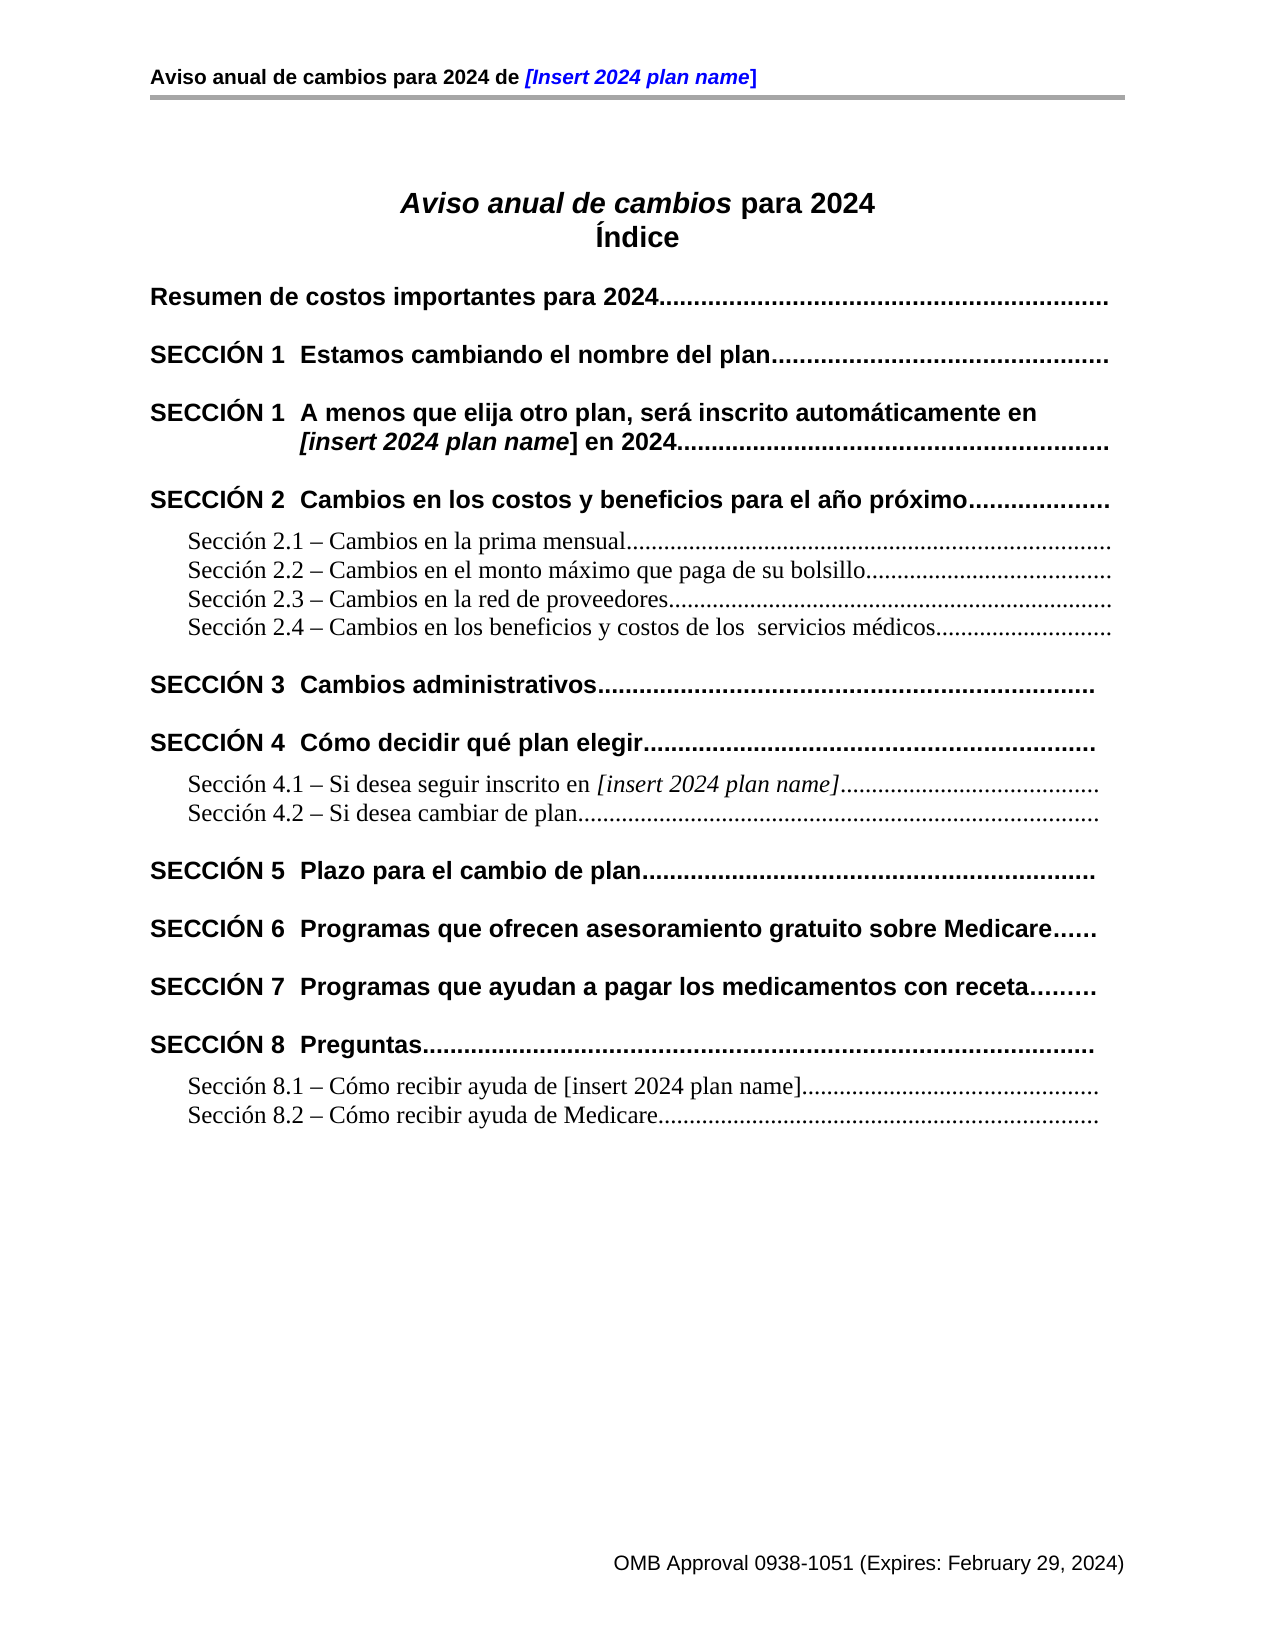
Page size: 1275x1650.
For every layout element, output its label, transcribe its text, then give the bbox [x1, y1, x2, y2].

text SECCIÓN 7 Programas que ayudan a pagar los medicamentos con receta 12 [150, 972, 1066, 1001]
text Sección 2.3 – Cambios en la red de proveedores 7 [187, 584, 1050, 612]
text SECCIÓN 8 Preguntas 13 [150, 1030, 1066, 1059]
text Sección 8.1 – Cómo recibir ayuda de [insert 2024 plan name] 13 [187, 1071, 1050, 1100]
text SECCIÓN 1 Estamos cambiando el nombre del plan 5 [150, 340, 1066, 369]
text SECCIÓN 3 Cambios administrativos 10 [150, 670, 1066, 699]
text Resumen de costos importantes para 2024 4 [150, 282, 1066, 311]
text SECCIÓN 2 Cambios en los costos y beneficios para el año próximo 6 [150, 485, 1066, 514]
text Sección 4.2 – Si desea cambiar de plan 10 [187, 798, 1050, 827]
text Sección 2.1 – Cambios en la prima mensual 6 [187, 526, 1050, 555]
text Sección 2.4 – Cambios en los beneficios y costos de los servicios médicos 8 [187, 612, 1050, 641]
text Aviso anual de cambios para 2024 Índice [150, 186, 1125, 253]
text SECCIÓN 6 Programas que ofrecen asesoramiento gratuito sobre Medicare 12 [150, 914, 1066, 943]
text Sección 8.2 – Cómo recibir ayuda de Medicare 14 [187, 1100, 1050, 1129]
text SECCIÓN 4 Cómo decidir qué plan elegir 10 [150, 728, 1066, 757]
text Sección 2.2 – Cambios en el monto máximo que paga de su bolsillo 6 [187, 555, 1050, 584]
text SECCIÓN 5 Plazo para el cambio de plan 11 [150, 856, 1066, 885]
text SECCIÓN 1 A menos que elija otro plan, será inscrito automáticamente en [insert 2024 plan name] en 2024 5 [150, 398, 1066, 456]
text Sección 4.1 – Si desea seguir inscrito en [insert 2024 plan name] 10 [187, 769, 1050, 798]
